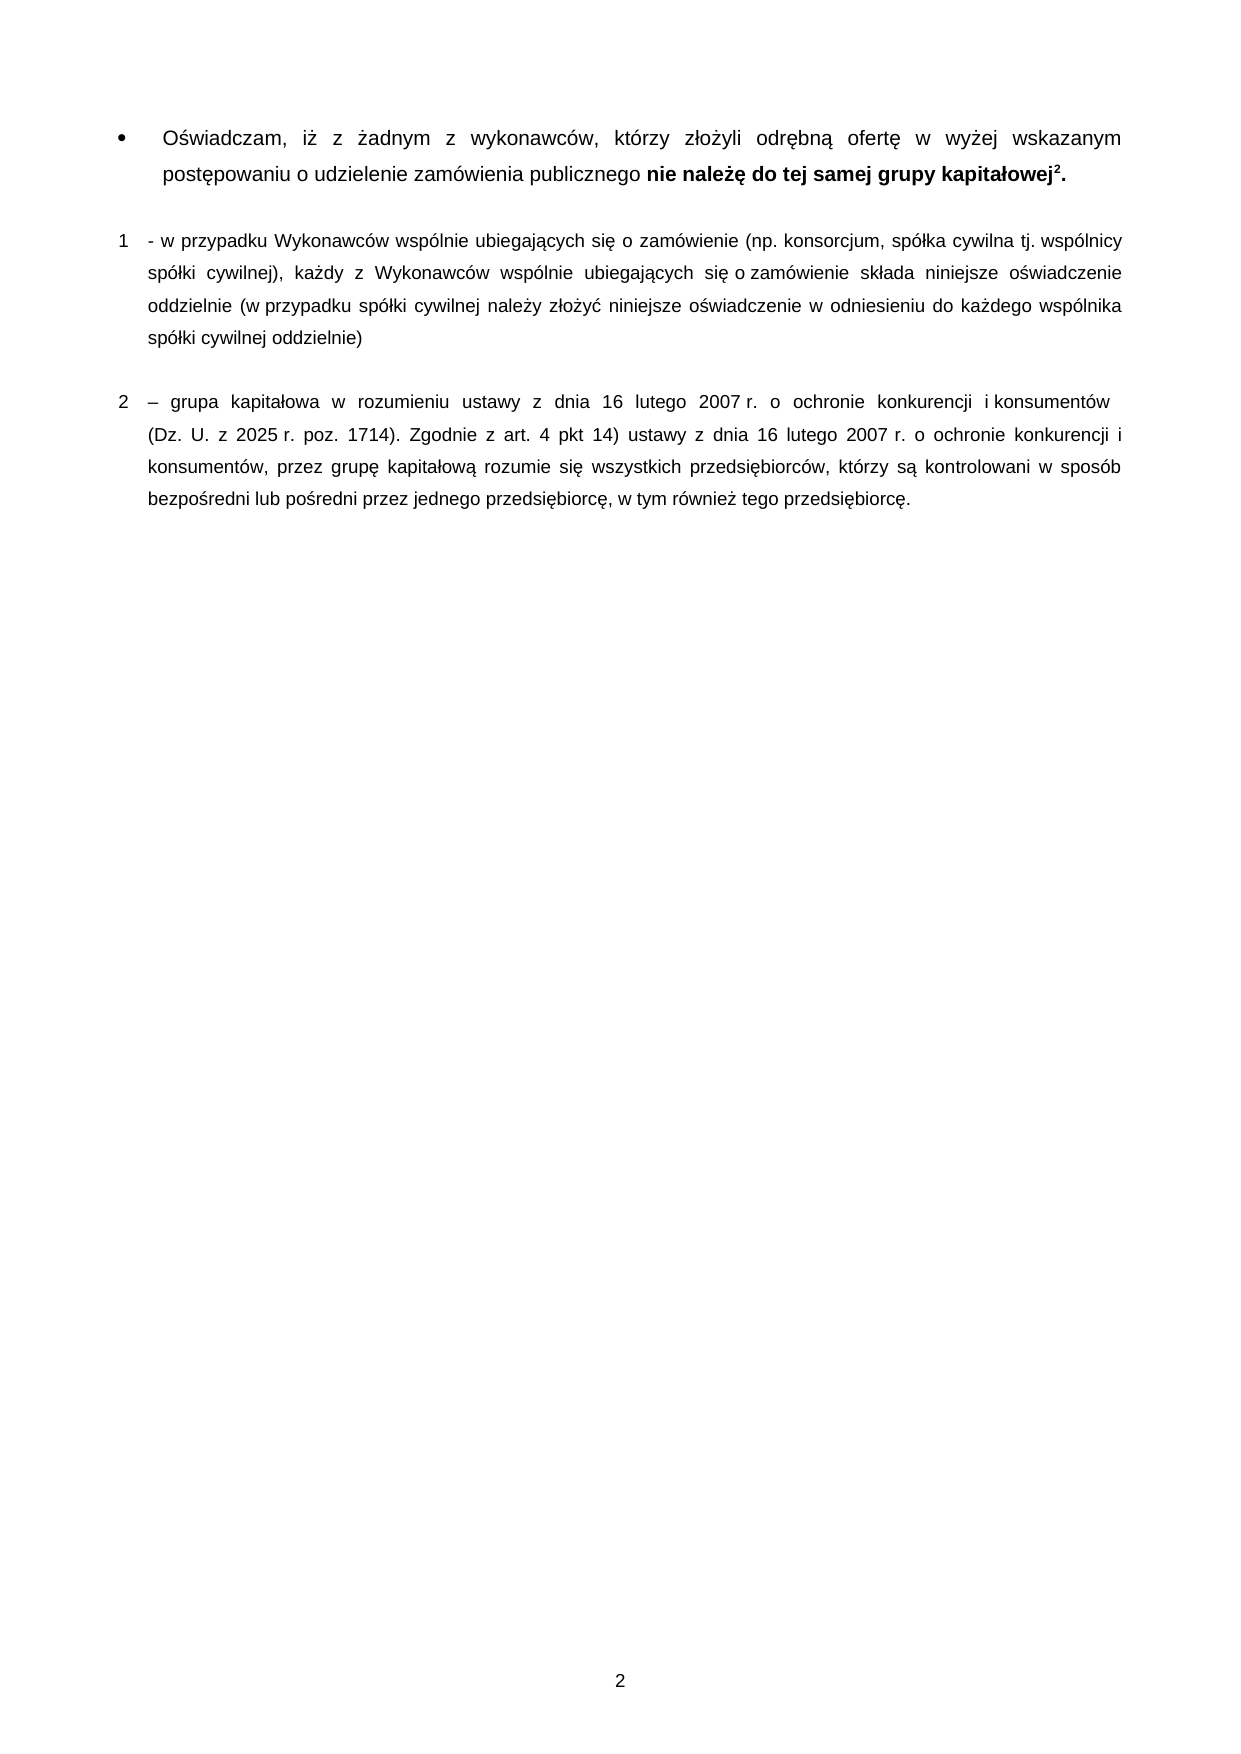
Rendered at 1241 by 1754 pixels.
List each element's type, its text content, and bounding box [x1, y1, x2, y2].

text Oświadczam, iż z żadnym z wykonawców, którzy złożyli odrębną ofertę w wyżej wskazanym postępowaniu o udzielenie zamówienia publicznego nie należę do tej samej grupy kapitałowej2. [118, 126, 1122, 186]
list – grupa kapitałowa w rozumieniu ustawy z dnia 16 lutego 2007 r. o ochronie konkurencji i konsumentów (Dz. U. z 2025 r. poz. 1714). Zgodnie z art. 4 pkt 14) ustawy z dnia 16 lutego 2007 r. o ochronie konkurencji i konsumentów, przez grupę kapitałową rozumie się wszystkich przedsiębiorców, którzy są kontrolowani w sposób bezpośredni lub pośredni przez jednego przedsiębiorcę, w tym również tego przedsiębiorcę. [118, 391, 1122, 510]
list - w przypadku Wykonawców wspólnie ubiegających się o zamówienie (np. konsorcjum, spółka cywilna tj. wspólnicy spółki cywilnej), każdy z Wykonawców wspólnie ubiegających się o zamówienie składa niniejsze oświadczenie oddzielnie (w przypadku spółki cywilnej należy złożyć niniejsze oświadczenie w odniesieniu do każdego wspólnika spółki cywilnej oddzielnie) [118, 230, 1122, 348]
